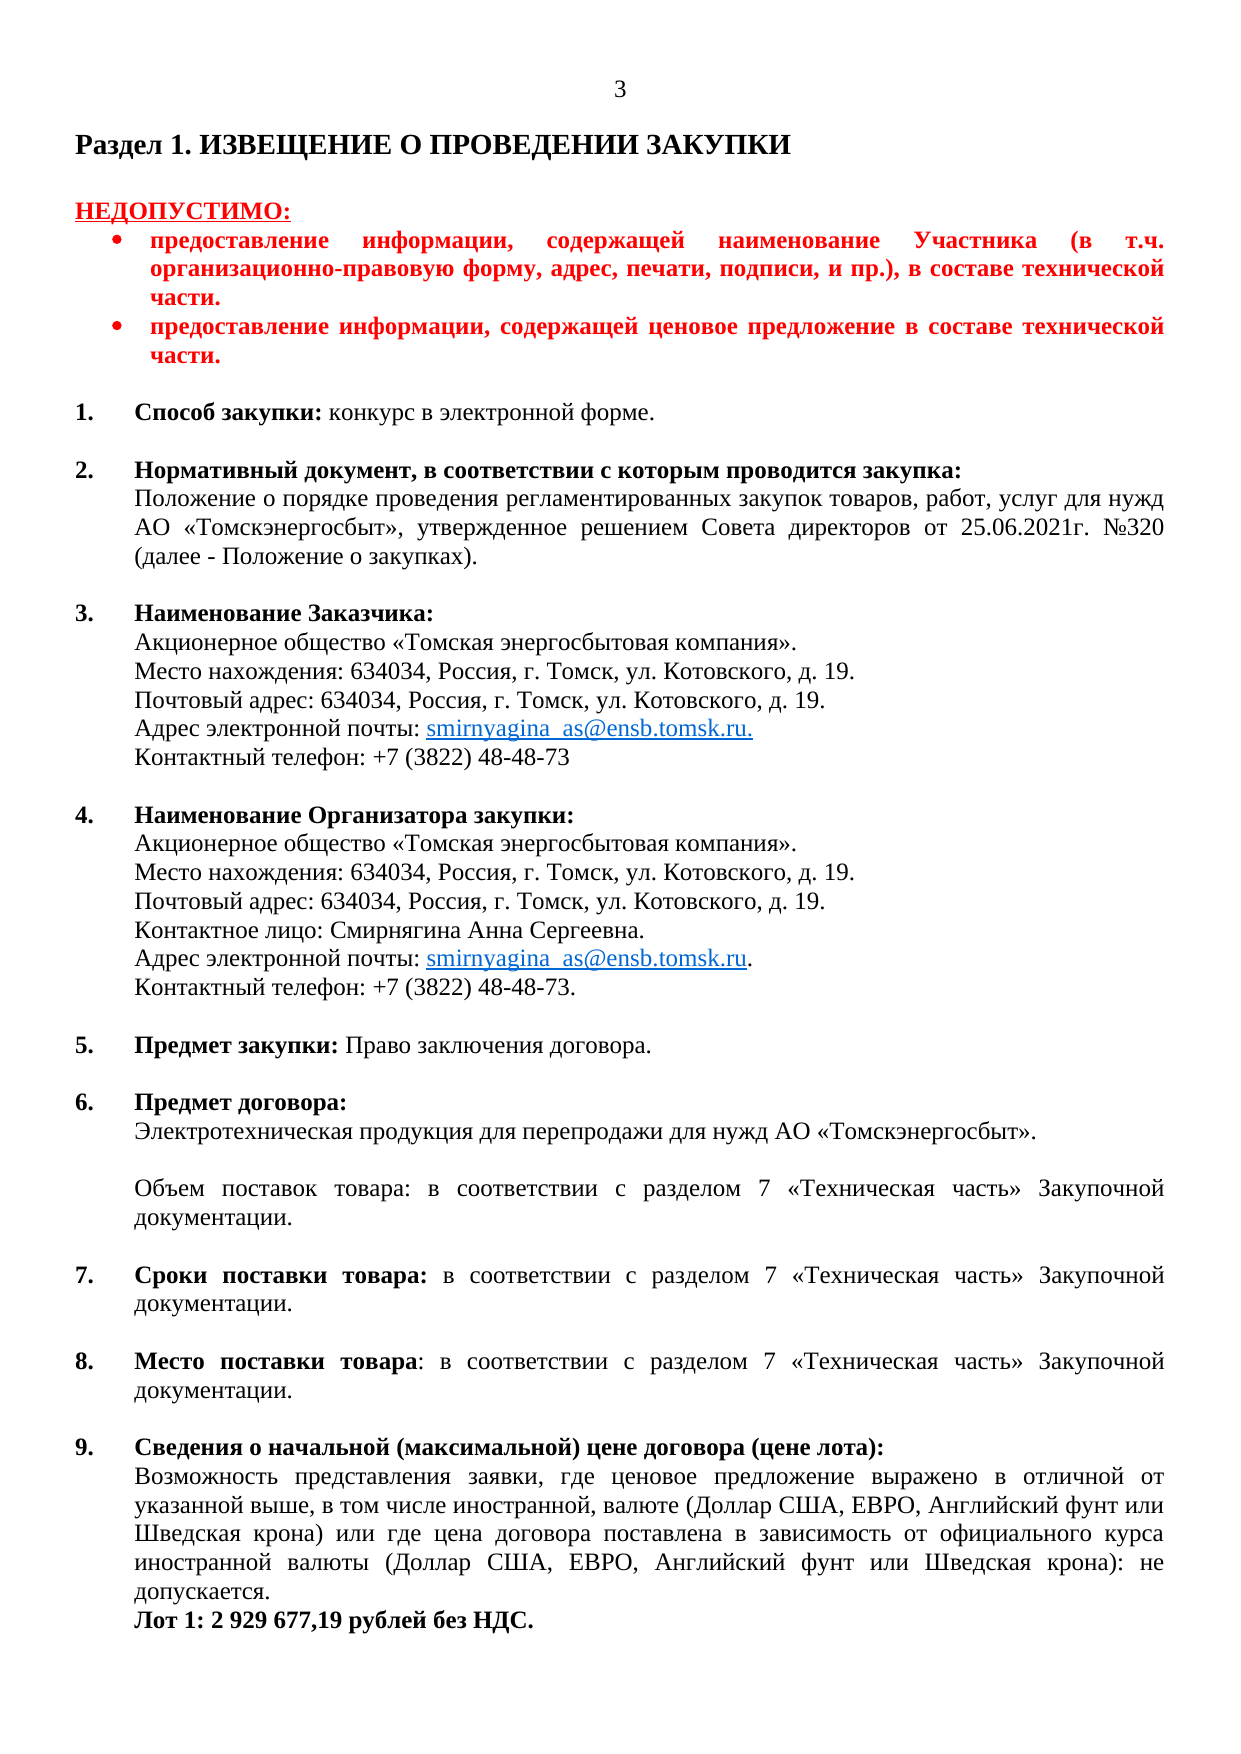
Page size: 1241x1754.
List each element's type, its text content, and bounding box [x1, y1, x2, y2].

list Сроки поставки товара: в соответствии с разделом 7 «Техническая часть» Закупочной документации. [75, 1260, 1165, 1317]
subtitle Раздел 1. ИЗВЕЩЕНИЕ О ПРОВЕДЕНИИ ЗАКУПКИ [75, 127, 1165, 161]
text Акционерное общество «Томская энергосбытовая компания». [134, 828, 1165, 857]
list Место поставки товара: в соответствии с разделом 7 «Техническая часть» Закупочной документации. [75, 1346, 1165, 1403]
text Место нахождения: 634034, Россия, г. Томск, ул. Котовского, д. 19. [134, 857, 1165, 886]
text Адрес электронной почты: smirnyagina_as@ensb.tomsk.ru. [134, 943, 1165, 972]
list Наименование Заказчика: [75, 598, 1165, 627]
text Место нахождения: 634034, Россия, г. Томск, ул. Котовского, д. 19. [134, 656, 1165, 685]
text Возможность представления заявки, где ценовое предложение выражено в отличной от указанной выше, в том числе иностранной, валюте (Доллар США, ЕВРО, Английский фунт или Шведская крона) или где цена договора поставлена в зависимость от официального курса иностранной валюты (Доллар США, ЕВРО, Английский фунт или Шведская крона): не допускается. [134, 1461, 1165, 1605]
list предоставление информации, содержащей наименование Участника (в т.ч. организационно-правовую форму, адрес, печати, подписи, и пр.), в составе технической части. [112, 225, 1165, 311]
text Акционерное общество «Томская энергосбытовая компания». [134, 627, 1165, 656]
text Почтовый адрес: 634034, Россия, г. Томск, ул. Котовского, д. 19. [134, 685, 1165, 713]
text Электротехническая продукция для перепродажи для нужд АО «Томскэнергосбыт». [75, 1116, 1165, 1145]
list Способ закупки: конкурс в электронной форме. [75, 397, 1165, 426]
list Положение о порядке проведения регламентированных закупок товаров, работ, услуг для нужд АО «Томскэнергосбыт», утвержденное решением Совета директоров от 25.06.2021г. №320 (далее - Положение о закупках). [134, 483, 1165, 570]
text Адрес электронной почты: smirnyagina_as@ensb.tomsk.ru. [134, 713, 1165, 742]
text Почтовый адрес: 634034, Россия, г. Томск, ул. Котовского, д. 19. [134, 886, 1165, 915]
text Лот 1: 2 929 677,19 рублей без НДС. [134, 1605, 1165, 1633]
list Нормативный документ, в соответствии с которым проводится закупка: [75, 455, 1165, 483]
text Контактное лицо: Смирнягина Анна Сергеевна. [134, 915, 1165, 943]
text Контактный телефон: +7 (3822) 48-48-73. [134, 972, 1165, 1001]
text НЕДОПУСТИМО: [75, 196, 1165, 225]
list Предмет закупки: Право заключения договора. [75, 1030, 1165, 1058]
list Наименование Организатора закупки: [75, 800, 1165, 828]
text Объем поставок товара: в соответствии с разделом 7 «Техническая часть» Закупочной документации. [134, 1173, 1165, 1231]
list Контактный телефон: +7 (3822) 48-48-73 [134, 742, 1165, 771]
list Сведения о начальной (максимальной) цене договора (цене лота): [75, 1432, 1165, 1461]
list Предмет договора: [75, 1087, 1165, 1116]
list предоставление информации, содержащей ценовое предложение в составе технической части. [112, 311, 1165, 368]
